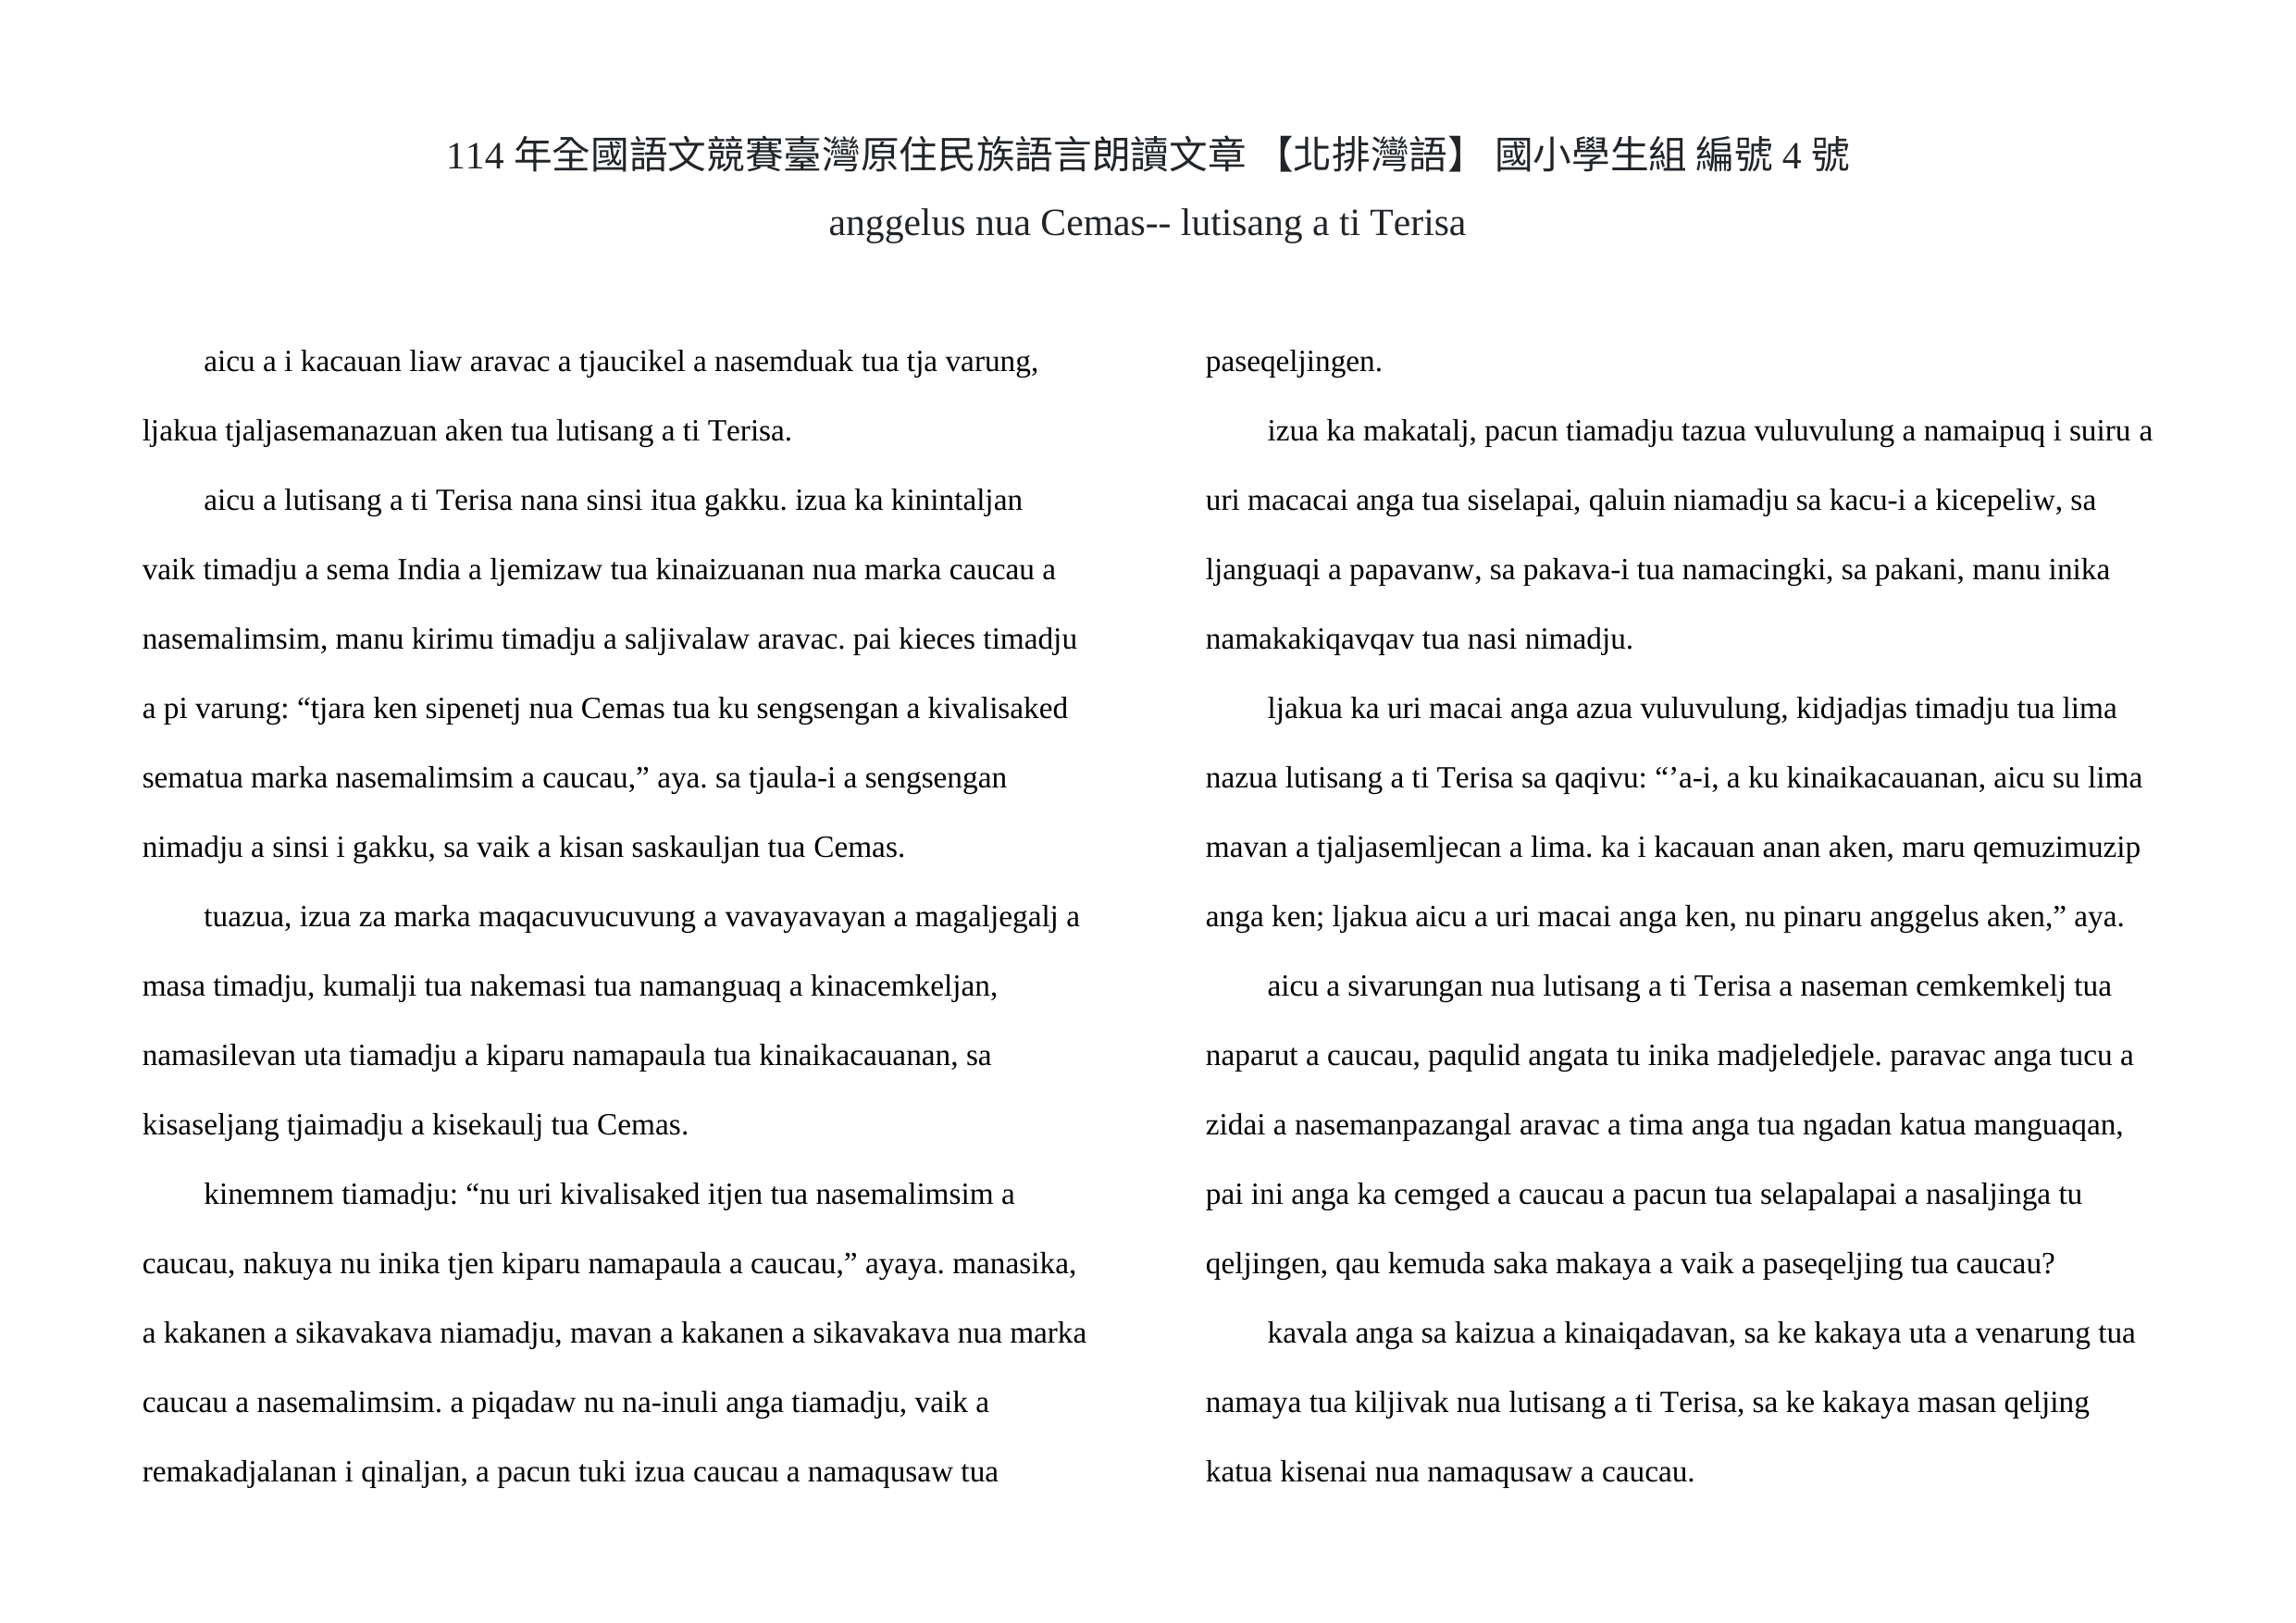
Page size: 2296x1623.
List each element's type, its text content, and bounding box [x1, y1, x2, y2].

text aicu a sivarungan nua lutisang a ti Terisa a naseman cemkemkelj tua naparut a caucau, paqulid angata tu inika madjeledjele. paravac anga tucu a zidai a nasemanpazangal aravac a tima anga tua ngadan katua manguaqan, pai ini anga ka cemged a caucau a pacun tua selapalapai a nasaljinga tu qeljingen, qau kemuda saka makaya a vaik a paseqeljing tua caucau? [1206, 950, 2153, 1297]
text aicu a lutisang a ti Terisa nana sinsi itua gakku. izua ka kinintaljan vaik timadju a sema India a ljemizaw tua kinaizuanan nua marka caucau a nasemalimsim, manu kirimu timadju a saljivalaw aravac. pai kieces timadju a pi varung: “tjara ken sipenetj nua Cemas tua ku sengsengan a kivalisaked sematua marka nasemalimsim a caucau,” aya. sa tjaula-i a sengsengan nimadju a sinsi i gakku, sa vaik a kisan saskauljan tua Cemas. [142, 465, 1090, 881]
text kavala anga sa kaizua a kinaiqadavan, sa ke kakaya uta a venarung tua namaya tua kiljivak nua lutisang a ti Terisa, sa ke kakaya masan qeljing katua kisenai nua namaqusaw a caucau. [1206, 1297, 2153, 1505]
text kinemnem tiamadju: “nu uri kivalisaked itjen tua nasemalimsim a caucau, nakuya nu inika tjen kiparu namapaula a caucau,” ayaya. manasika, a kakanen a sikavakava niamadju, mavan a kakanen a sikavakava nua marka caucau a nasemalimsim. a piqadaw nu na-inuli anga tiamadju, vaik a remakadjalanan i qinaljan, a pacun tuki izua caucau a namaqusaw tua paseqeljingen. [142, 1158, 1090, 1505]
text aicu a i kacauan liaw aravac a tjaucikel a nasemduak tua tja varung, ljakua tjaljasemanazuan aken tua lutisang a ti Terisa. [142, 326, 1090, 465]
text kinemnem tiamadju: “nu uri kivalisaked itjen tua nasemalimsim a caucau, nakuya nu inika tjen kiparu namapaula a caucau,” ayaya. manasika, a kakanen a sikavakava niamadju, mavan a kakanen a sikavakava nua marka caucau a nasemalimsim. a piqadaw nu na-inuli anga tiamadju, vaik a remakadjalanan i qinaljan, a pacun tuki izua caucau a namaqusaw tua paseqeljingen. [1206, 326, 2153, 395]
text anggelus nua Cemas-- lutisang a ti Terisa [142, 187, 2153, 256]
text ljakua ka uri macai anga azua vuluvulung, kidjadjas timadju tua lima nazua lutisang a ti Terisa sa qaqivu: “’a-i, a ku kinaikacauanan, aicu su lima mavan a tjaljasemljecan a lima. ka i kacauan anan aken, maru qemuzimuzip anga ken; ljakua aicu a uri macai anga ken, nu pinaru anggelus aken,” aya. [1206, 673, 2153, 950]
text tuazua, izua za marka maqacuvucuvung a vavayavayan a magaljegalj a masa timadju, kumalji tua nakemasi tua namanguaq a kinacemkeljan, namasilevan uta tiamadju a kiparu namapaula tua kinaikacauanan, sa kisaseljang tjaimadju a kisekaulj tua Cemas. [142, 881, 1090, 1158]
text izua ka makatalj, pacun tiamadju tazua vuluvulung a namaipuq i suiru a uri macacai anga tua siselapai, qaluin niamadju sa kacu-i a kicepeliw, sa ljanguaqi a papavanw, sa pakava-i tua namacingki, sa pakani, manu inika namakakiqavqav tua nasi nimadju. [1206, 395, 2153, 673]
text 114 年全國語文競賽臺灣原住民族語言朗讀文章 【北排灣語】 國小學生組 編號 4 號 [142, 118, 2153, 187]
